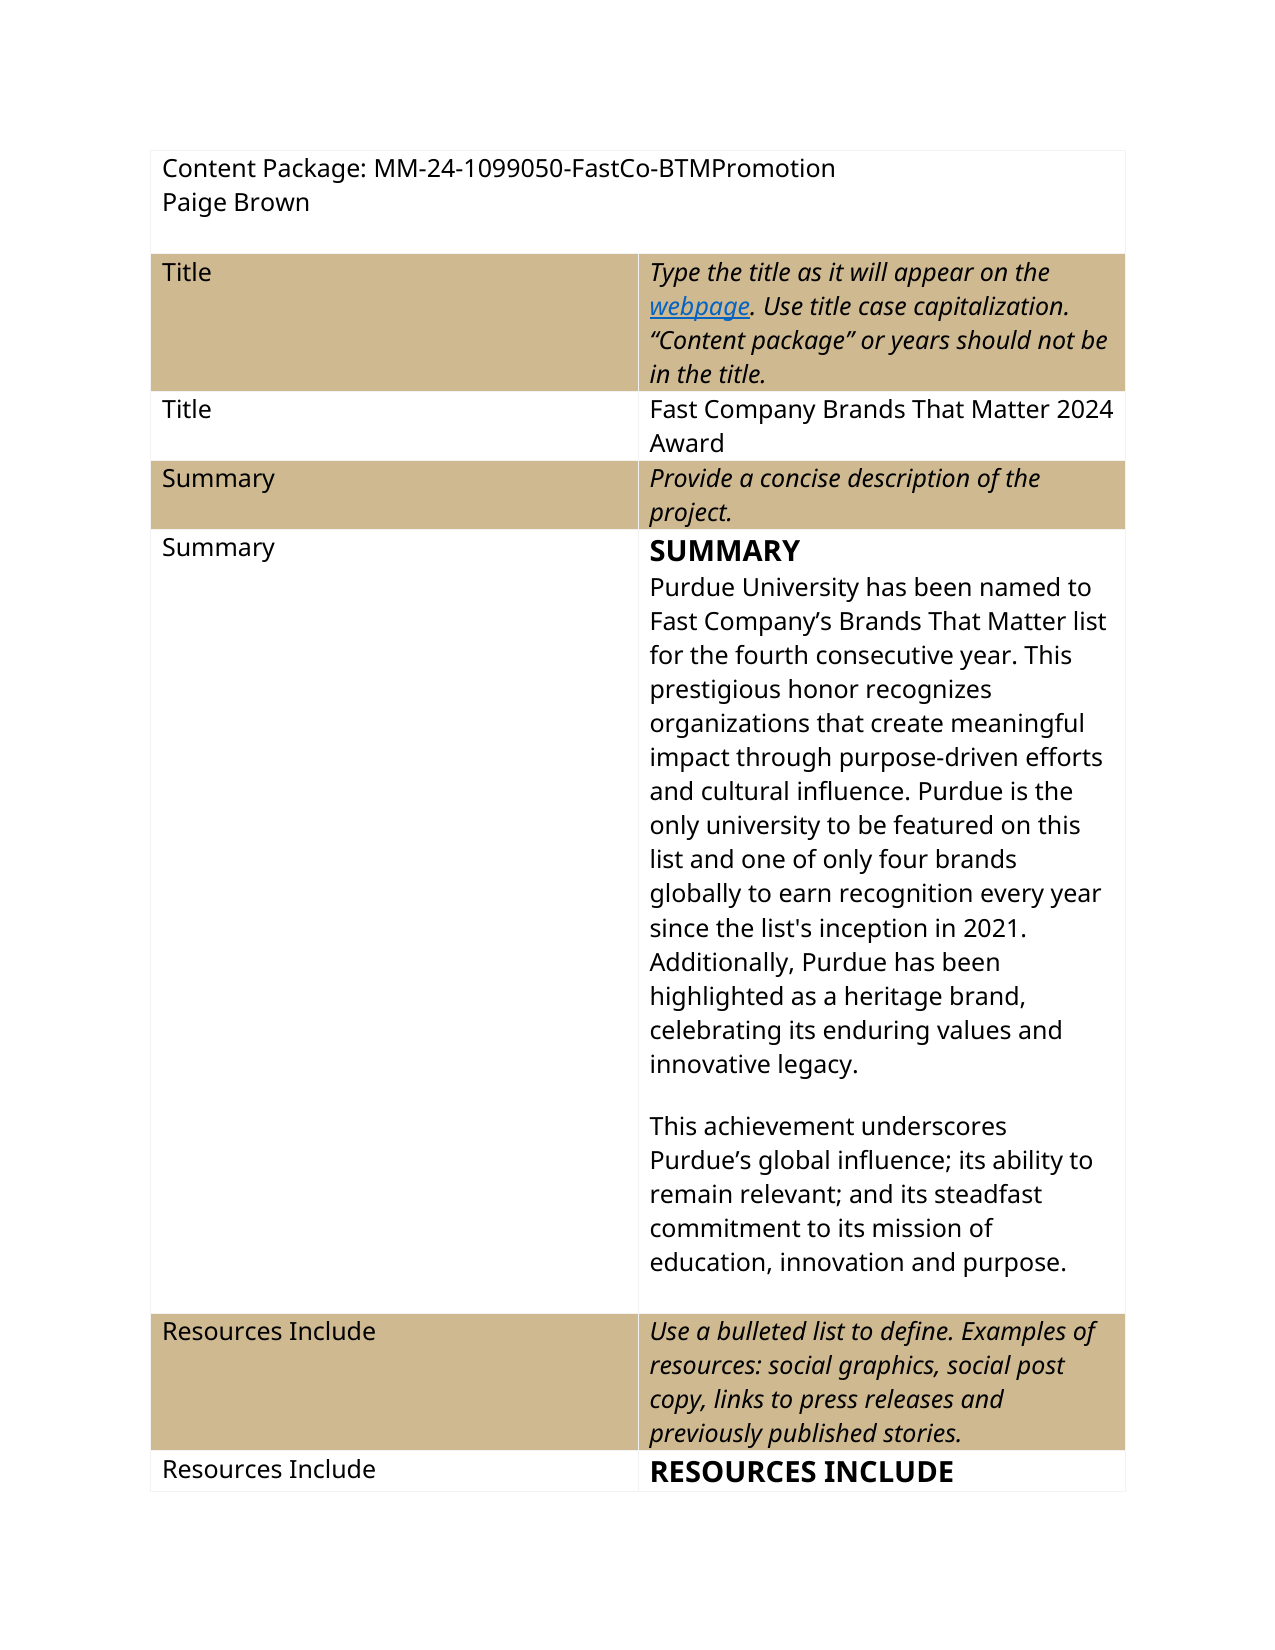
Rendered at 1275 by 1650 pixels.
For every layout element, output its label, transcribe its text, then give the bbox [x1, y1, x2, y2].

table_cell Title [151, 392, 638, 460]
table_cell Summary [151, 461, 638, 529]
table_header Content Package: MM-24-1099050-FastCo-BTMPromotion Paige Brown [151, 151, 1125, 253]
table_cell Title [151, 254, 638, 391]
table_cell Fast Company Brands That Matter 2024 Award [639, 392, 1125, 460]
table_cell SUMMARY Purdue University has been named to Fast Company’s Brands That Matter list for the fourth consecutive year. This prestigious honor recognizes organizations that create meaningful impact through purpose-driven efforts and cultural influence. Purdue is the only university to be featured on this list and one of only four brands globally to earn recognition every year since the list's inception in 2021. Additionally, Purdue has been highlighted as a heritage brand, celebrating its enduring values and innovative legacy. This achievement underscores Purdue’s global influence; its ability to remain relevant; and its steadfast commitment to its mission of education, innovation and purpose. [639, 530, 1125, 1313]
table_cell Summary [151, 530, 638, 1313]
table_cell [639, 1451, 1125, 1491]
table_cell Provide a concise description of the project. [639, 461, 1125, 529]
table_cell Resources Include [151, 1314, 638, 1450]
table_cell Use a bulleted list to define. Examples of resources: social graphics, social post copy, links to press releases and previously published stories. [639, 1314, 1125, 1450]
table_cell Type the title as it will appear on the webpage. Use title case capitalization. “Content package” or years should not be in the title. [639, 254, 1125, 391]
table_cell Resources Include [151, 1451, 638, 1491]
